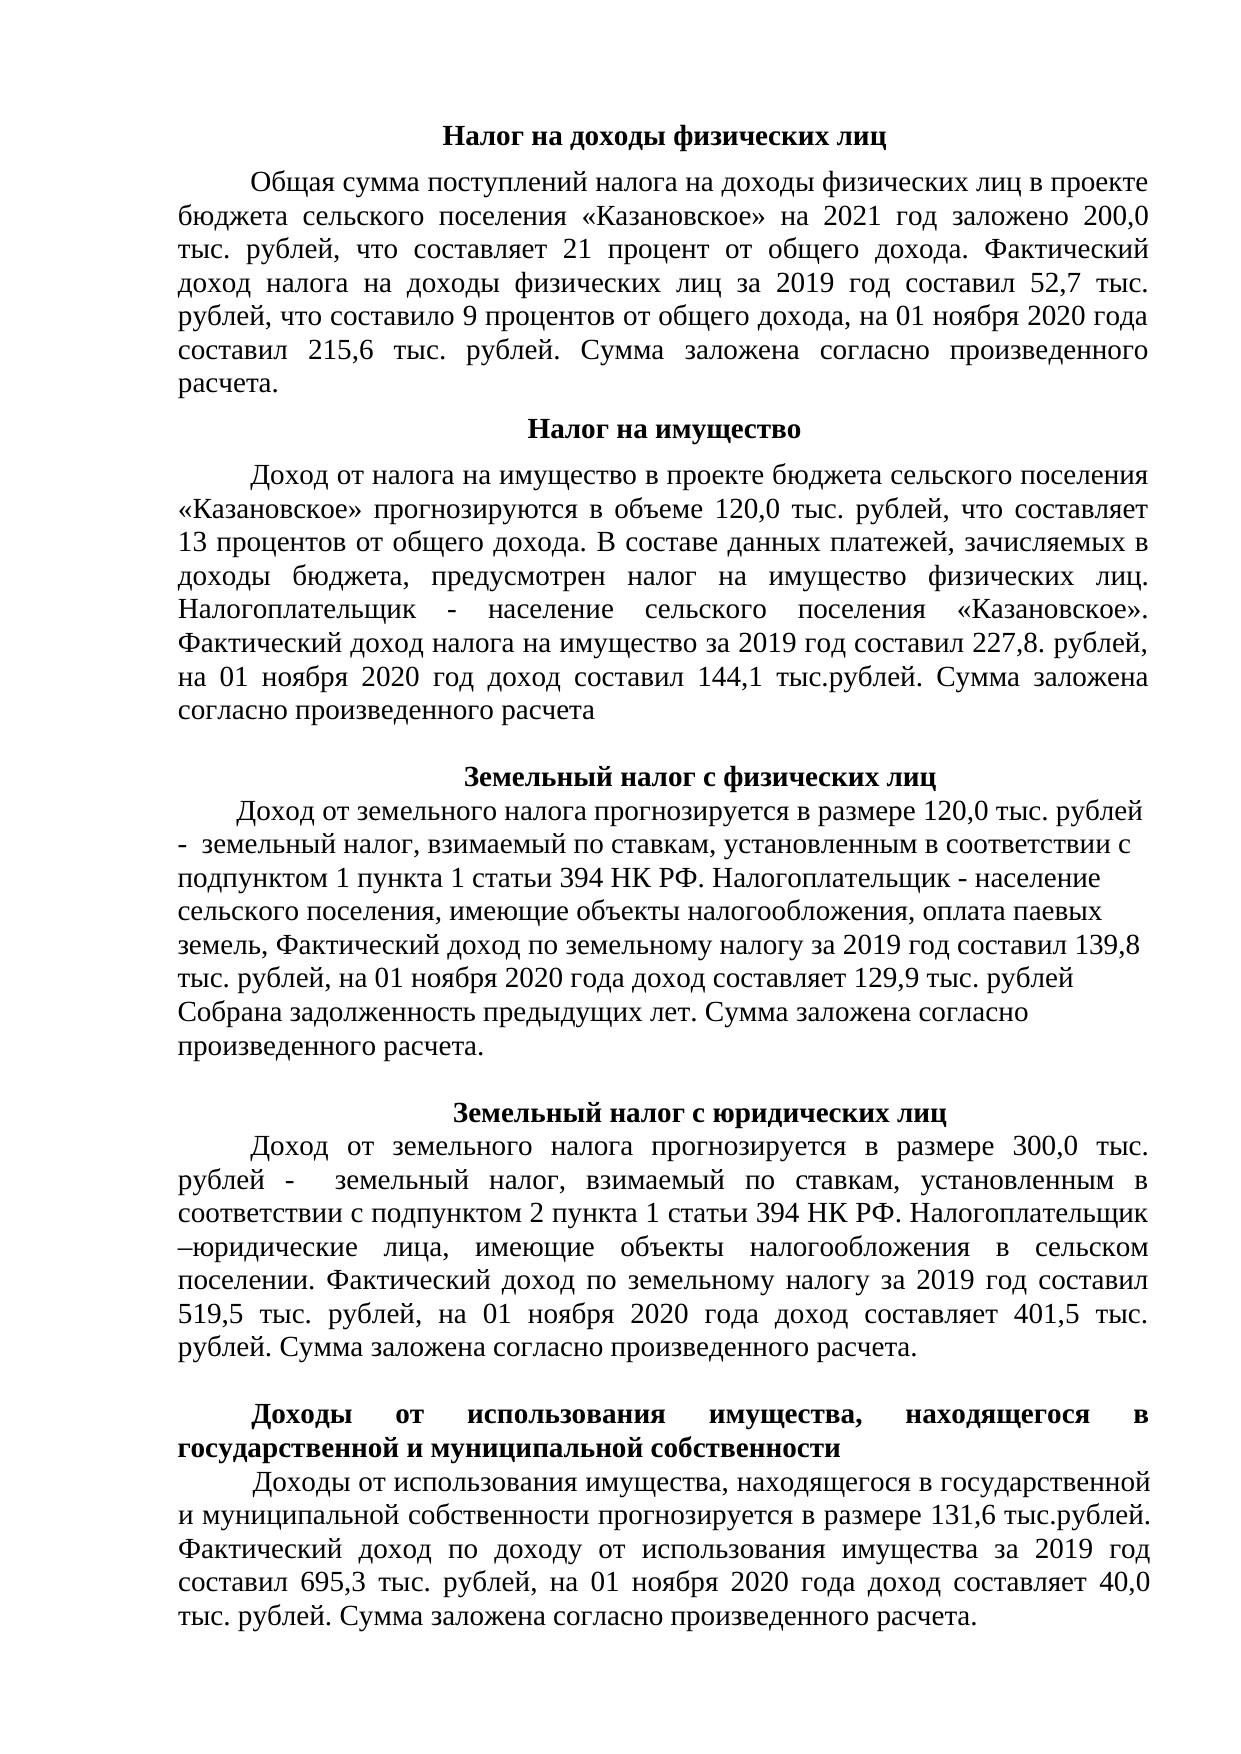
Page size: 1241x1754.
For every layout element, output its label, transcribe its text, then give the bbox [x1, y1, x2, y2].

text Общая сумма поступлений налога на доходы физических лиц в проекте бюджета сельского поселения «Казановское» на 2021 год заложено 200,0 тыс. рублей, что составляет 21 процент от общего дохода. Фактический доход налога на доходы физических лиц за 2019 год составил 52,7 тыс. рублей, что составило 9 процентов от общего дохода, на 01 ноября 2020 года составил 215,6 тыс. рублей. Сумма заложена согласно произведенного расчета. [178, 164, 1150, 399]
text Доходы от использования имущества, находящегося в государственной и муниципальной собственности [177, 1397, 1150, 1464]
text Земельный налог с физических лиц [178, 759, 1150, 793]
text Земельный налог с юридических лиц [178, 1095, 1150, 1128]
text Доход от земельного налога прогнозируется в размере 120,0 тыс. рублей - земельный налог, взимаемый по ставкам, установленным в соответствии с подпунктом 1 пункта 1 статьи 394 НК РФ. Налогоплательщик - население сельского поселения, имеющие объекты налогообложения, оплата паевых земель, Фактический доход по земельному налогу за 2019 год составил 139,8 тыс. рублей, на 01 ноября 2020 года доход составляет 129,9 тыс. рублей Собрана задолженность предыдущих лет. Сумма заложена согласно произведенного расчета. [177, 793, 1152, 1061]
text Доход от земельного налога прогнозируется в размере 300,0 тыс. рублей - земельный налог, взимаемый по ставкам, установленным в соответствии с подпунктом 2 пункта 1 статьи 394 НК РФ. Налогоплательщик –юридические лица, имеющие объекты налогообложения в сельском поселении. Фактический доход по земельному налогу за 2019 год составил 519,5 тыс. рублей, на 01 ноября 2020 года доход составляет 401,5 тыс. рублей. Сумма заложена согласно произведенного расчета. [178, 1128, 1150, 1363]
text Налог на доходы физических лиц [177, 118, 1152, 152]
text Доход от налога на имущество в проекте бюджета сельского поселения «Казановское» прогнозируются в объеме 120,0 тыс. рублей, что составляет 13 процентов от общего дохода. В составе данных платежей, зачисляемых в доходы бюджета, предусмотрен налог на имущество физических лиц. Налогоплательщик - население сельского поселения «Казановское». Фактический доход налога на имущество за 2019 год составил 227,8. рублей, на 01 ноября 2020 год доход составил 144,1 тыс.рублей. Сумма заложена согласно произведенного расчета [178, 457, 1150, 726]
text Доходы от использования имущества, находящегося в государственной и муниципальной собственности прогнозируется в размере 131,6 тыс.рублей. Фактический доход по доходу от использования имущества за 2019 год составил 695,3 тыс. рублей, на 01 ноября 2020 года доход составляет 40,0 тыс. рублей. Сумма заложена согласно произведенного расчета. [178, 1464, 1152, 1631]
text Налог на имущество [177, 411, 1152, 445]
